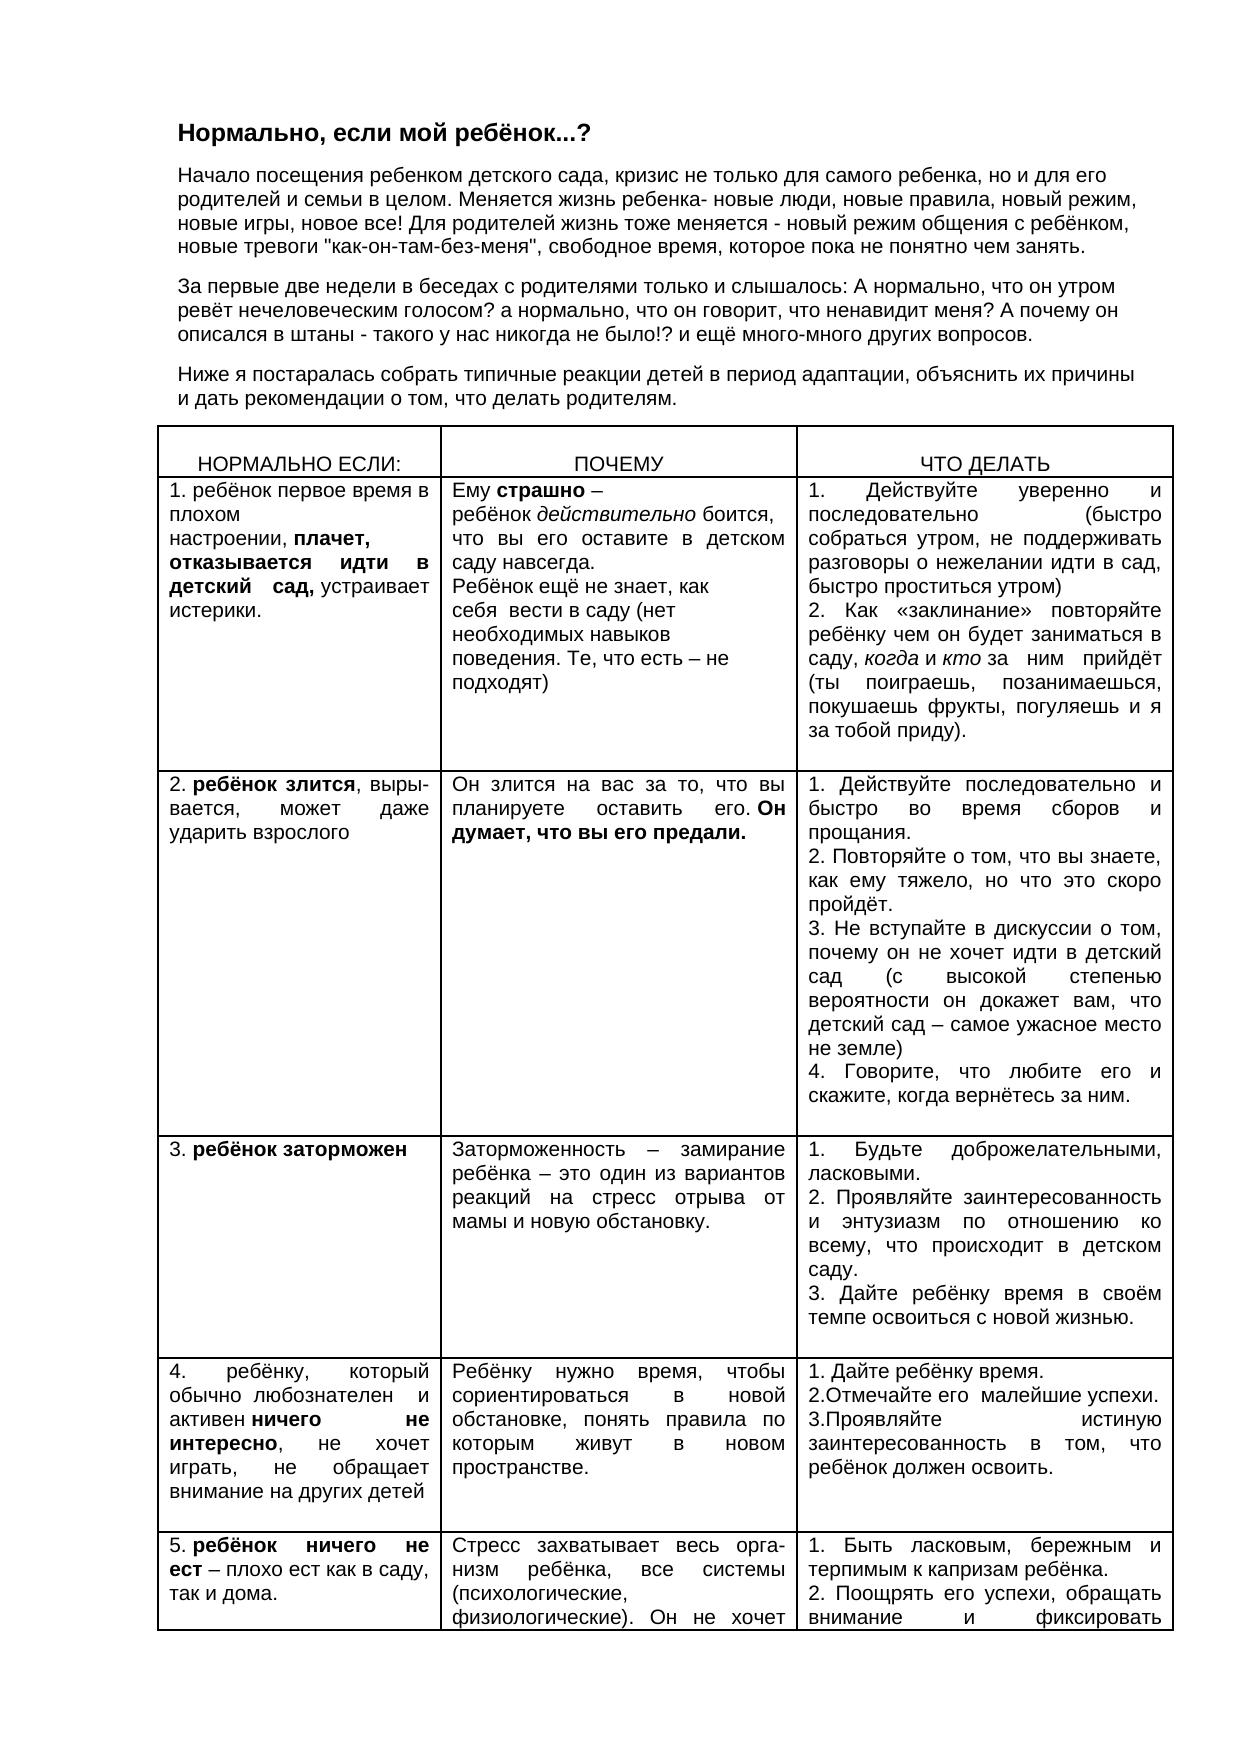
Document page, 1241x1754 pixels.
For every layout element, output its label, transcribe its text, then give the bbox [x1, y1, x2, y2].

table_cell Ребёнку нужно время, чтобы сориентироваться в новой обстановке, понять правила по которым живут в новом пространстве. [442, 1359, 796, 1531]
table_cell 1. Действуйте последовательно и быстро во время сборов и прощания. 2. Повторяйте о том, что вы знаете, как ему тяжело, но что это скоро пройдёт. 3. Не вступайте в дискуссии о том, почему он не хочет идти в детский сад (с высокой степенью вероятности он докажет вам, что детский сад – самое ужасное место не земле) 4. Говорите, что любите его и скажите, когда вернётесь за ним. [798, 772, 1172, 1135]
text За первые две недели в беседах с родителями только и слышалось: А нормально, что он утром ревёт нечеловеческим голосом? а нормально, что он говорит, что ненавидит меня? А почему он описался в штаны - такого у нас никогда не было!? и ещё много-много других вопросов. [177, 274, 1152, 346]
table_cell Ему страшно – ребёнок действительно боится, что вы его оставите в детском саду навсегда. Ребёнок ещё не знает, как себя вести в саду (нет необходимых навыков поведения. Те, что есть – не подходят) [442, 478, 796, 770]
table_cell 4. ребёнку, который обычно любознателен и активен ничего не интересно, не хочет играть, не обращает внимание на других детей [159, 1359, 440, 1531]
table_cell 1. Действуйте уверенно и последовательно (быстро собраться утром, не поддерживать разговоры о нежелании идти в сад, быстро проститься утром) 2. Как «заклинание» повторяйте ребёнку чем он будет заниматься в саду, когда и кто за ним прийдёт (ты поиграешь, позанимаешься, покушаешь фрукты, погуляешь и я за тобой приду). [798, 478, 1172, 770]
text Начало посещения ребенком детского сада, кризис не только для самого ребенка, но и для его родителей и семьи в целом. Меняется жизнь ребенка- новые люди, новые правила, новый режим, новые игры, новое все! Для родителей жизнь тоже меняется - новый режим общения с ребёнком, новые тревоги "как-он-там-без-меня", свободное время, которое пока не понятно чем занять. [177, 162, 1152, 258]
text Ниже я постаралась собрать типичные реакции детей в период адаптации, объяснить их причины и дать рекомендации о том, что делать родителям. [177, 361, 1152, 409]
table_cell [442, 1533, 796, 1629]
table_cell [159, 1533, 440, 1629]
table_header НОРМАЛЬНО ЕСЛИ: [159, 427, 440, 476]
table_cell 1. Будьте доброжелательными, ласковыми. 2. Проявляйте заинтересованность и энтузиазм по отношению ко всему, что происходит в детском саду. 3. Дайте ребёнку время в своём темпе освоиться с новой жизнью. [798, 1137, 1172, 1357]
table_header ЧТО ДЕЛАТЬ [798, 427, 1172, 476]
table_cell 1. Дайте ребёнку время. 2.Отмечайте его малейшие успехи. 3.Проявляйте истиную заинтересованность в том, что ребёнок должен освоить. [798, 1359, 1172, 1531]
table_cell 3. ребёнок заторможен [159, 1137, 440, 1357]
table_cell Он злится на вас за то, что вы планируете оставить его. Он думает, что вы его предали. [442, 772, 796, 1135]
table_cell 2. ребёнок злится, выры-вается, может даже ударить взрослого [159, 772, 440, 1135]
text Нормально, если мой ребёнок...? [177, 118, 1152, 147]
table_cell Заторможенность – замирание ребёнка – это один из вариантов реакций на стресс отрыва от мамы и новую обстановку. [442, 1137, 796, 1357]
table_header ПОЧЕМУ [442, 427, 796, 476]
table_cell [798, 1533, 1172, 1629]
table_cell 1. ребёнок первое время в плохом настроении, плачет, отказывается идти в детский сад, устраивает истерики. [159, 478, 440, 770]
